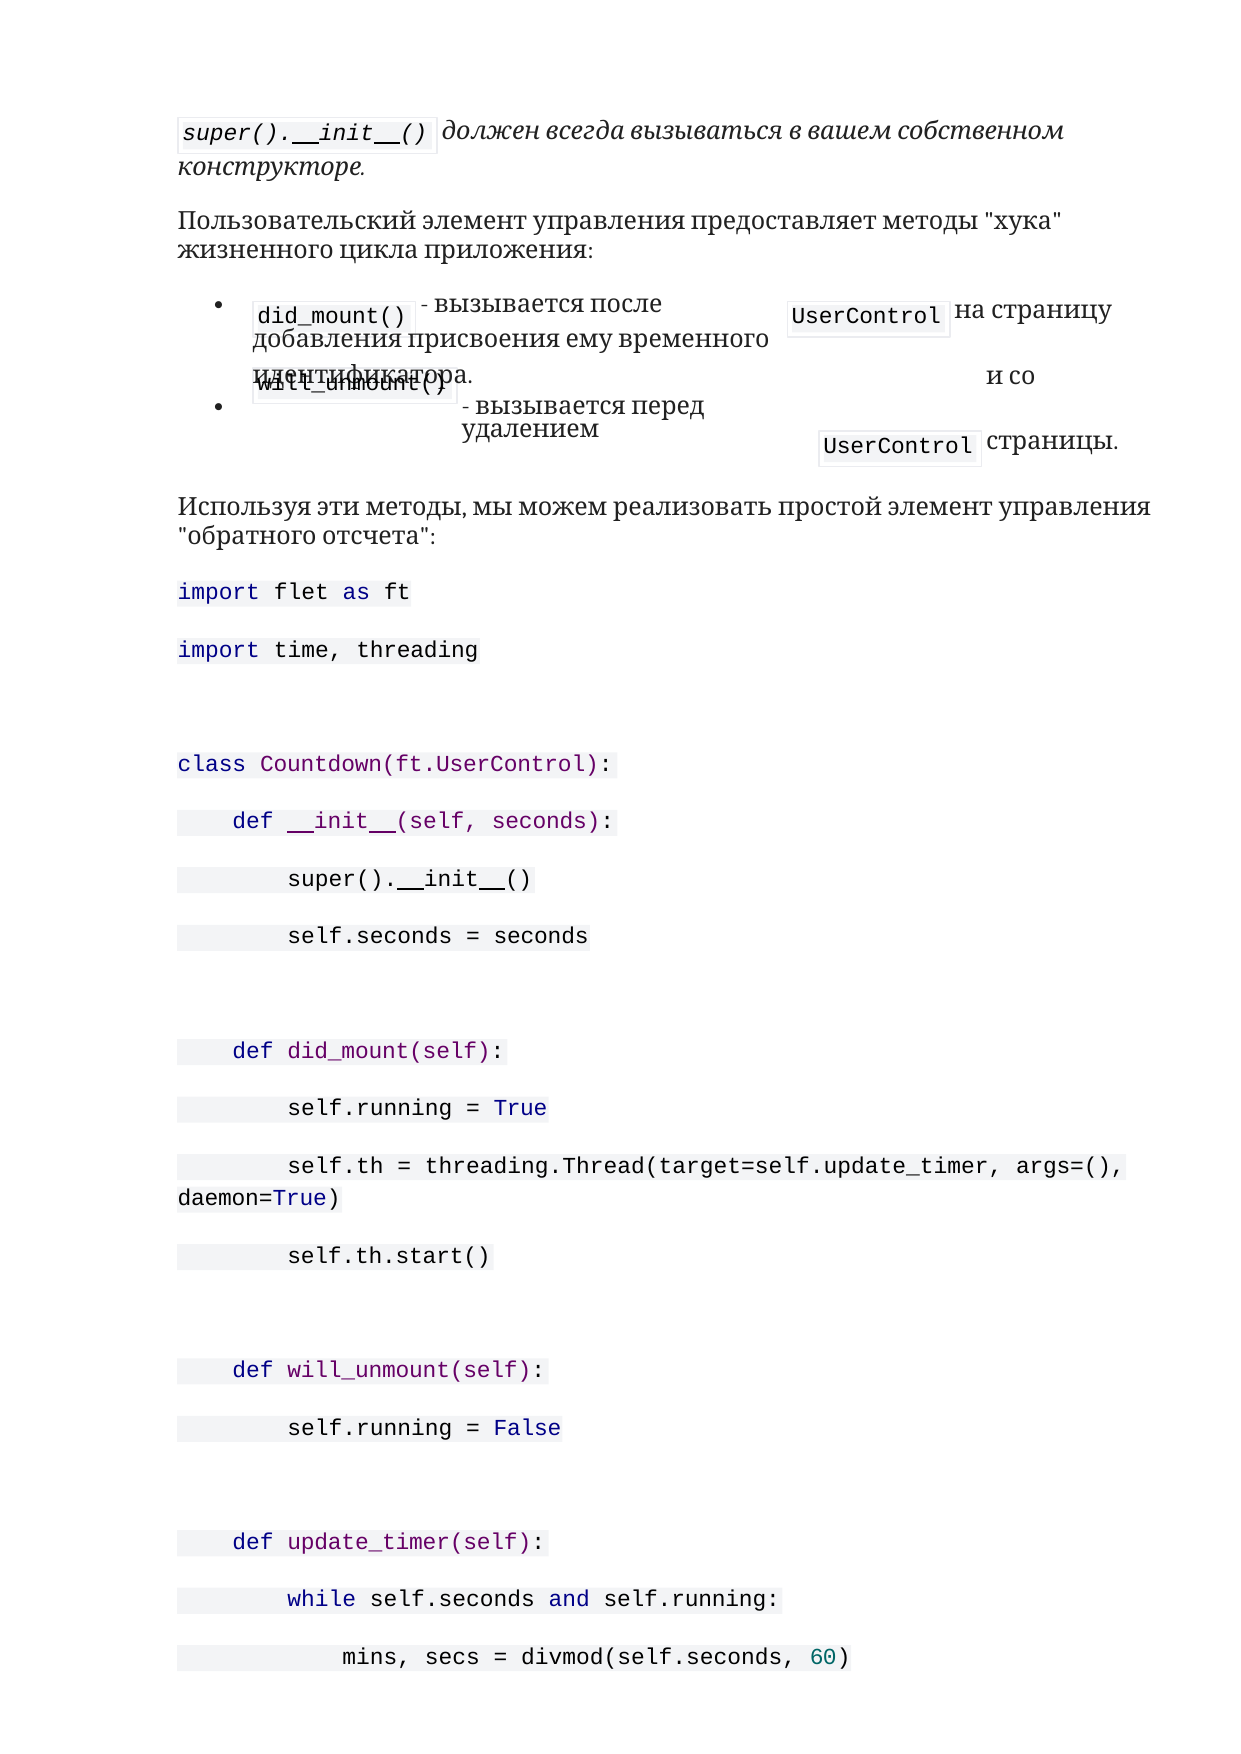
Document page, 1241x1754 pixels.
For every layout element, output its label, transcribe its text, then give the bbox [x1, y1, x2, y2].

text Используя эти методы, мы можем реализовать простой элемент управления "обратного отсчета": [177, 493, 1152, 550]
text должен всегда вызываться в вашем собственном [441, 117, 1152, 146]
list - вызывается после добавления присвоения ему временного идентификатора. [215, 290, 781, 389]
text Пользовательский элемент управления предоставляет методы "хука" жизненного цикла приложения: [177, 207, 1152, 264]
text конструкторе. [177, 153, 1152, 182]
text на страницу и со страницы. [954, 296, 1133, 456]
list - вызывается перед удалением [215, 396, 817, 443]
